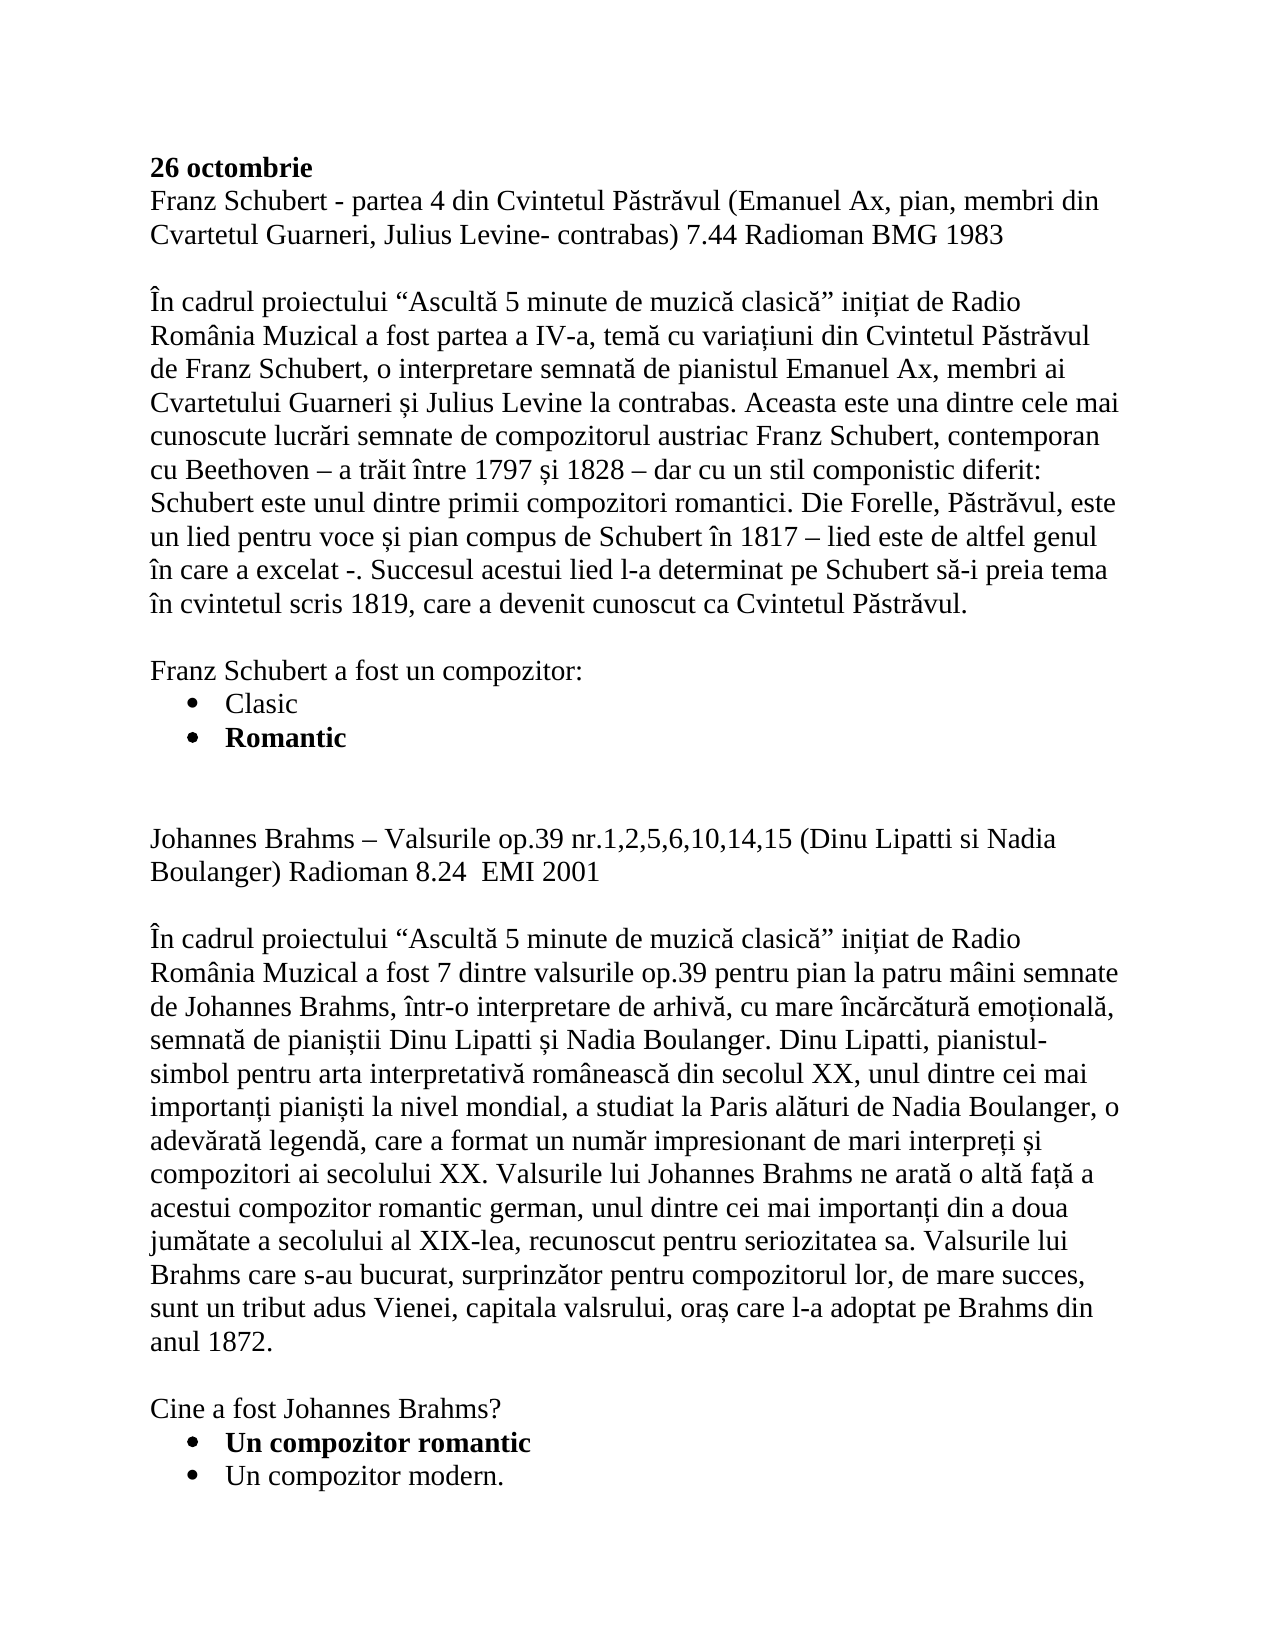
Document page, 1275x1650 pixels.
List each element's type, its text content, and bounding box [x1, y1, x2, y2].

text Franz Schubert - partea 4 din Cvintetul Păstrăvul (Emanuel Ax, pian, membri din Cvartetul Guarneri, Julius Levine- contrabas) 7.44 Radioman BMG 1983 [150, 183, 1125, 251]
list Romantic [187, 720, 1125, 754]
text În cadrul proiectului “Ascultă 5 minute de muzică clasică” inițiat de Radio România Muzical a fost partea a IV-a, temă cu variațiuni din Cvintetul Păstrăvul de Franz Schubert, o interpretare semnată de pianistul Emanuel Ax, membri ai Cvartetului Guarneri și Julius Levine la contrabas. Aceasta este una dintre cele mai cunoscute lucrări semnate de compozitorul austriac Franz Schubert, contemporan cu Beethoven – a trăit între 1797 și 1828 – dar cu un stil componistic diferit: Schubert este unul dintre primii compozitori romantici. Die Forelle, Păstrăvul, este un lied pentru voce și pian compus de Schubert în 1817 – lied este de altfel genul în care a excelat -. Succesul acestui lied l-a determinat pe Schubert să-i preia tema în cvintetul scris 1819, care a devenit cunoscut ca Cvintetul Păstrăvul. [150, 284, 1125, 619]
list Un compozitor modern. [187, 1458, 1125, 1492]
list Un compozitor romantic [187, 1425, 1125, 1458]
text 26 octombrie [150, 150, 1125, 183]
text Cine a fost Johannes Brahms? [150, 1391, 1125, 1425]
text Johannes Brahms – Valsurile op.39 nr.1,2,5,6,10,14,15 (Dinu Lipatti si Nadia Boulanger) Radioman 8.24 EMI 2001 [150, 821, 1125, 888]
list Clasic [187, 687, 1125, 720]
text Franz Schubert a fost un compozitor: [150, 653, 1125, 687]
text În cadrul proiectului “Ascultă 5 minute de muzică clasică” inițiat de Radio România Muzical a fost 7 dintre valsurile op.39 pentru pian la patru mâini semnate de Johannes Brahms, într-o interpretare de arhivă, cu mare încărcătură emoțională, semnată de pianiștii Dinu Lipatti și Nadia Boulanger. Dinu Lipatti, pianistul-simbol pentru arta interpretativă românească din secolul XX, unul dintre cei mai importanți pianiști la nivel mondial, a studiat la Paris alături de Nadia Boulanger, o adevărată legendă, care a format un număr impresionant de mari interpreți și compozitori ai secolului XX. Valsurile lui Johannes Brahms ne arată o altă față a acestui compozitor romantic german, unul dintre cei mai importanți din a doua jumătate a secolului al XIX-lea, recunoscut pentru seriozitatea sa. Valsurile lui Brahms care s-au bucurat, surprinzător pentru compozitorul lor, de mare succes, sunt un tribut adus Vienei, capitala valsrului, oraș care l-a adoptat pe Brahms din anul 1872. [150, 922, 1125, 1358]
